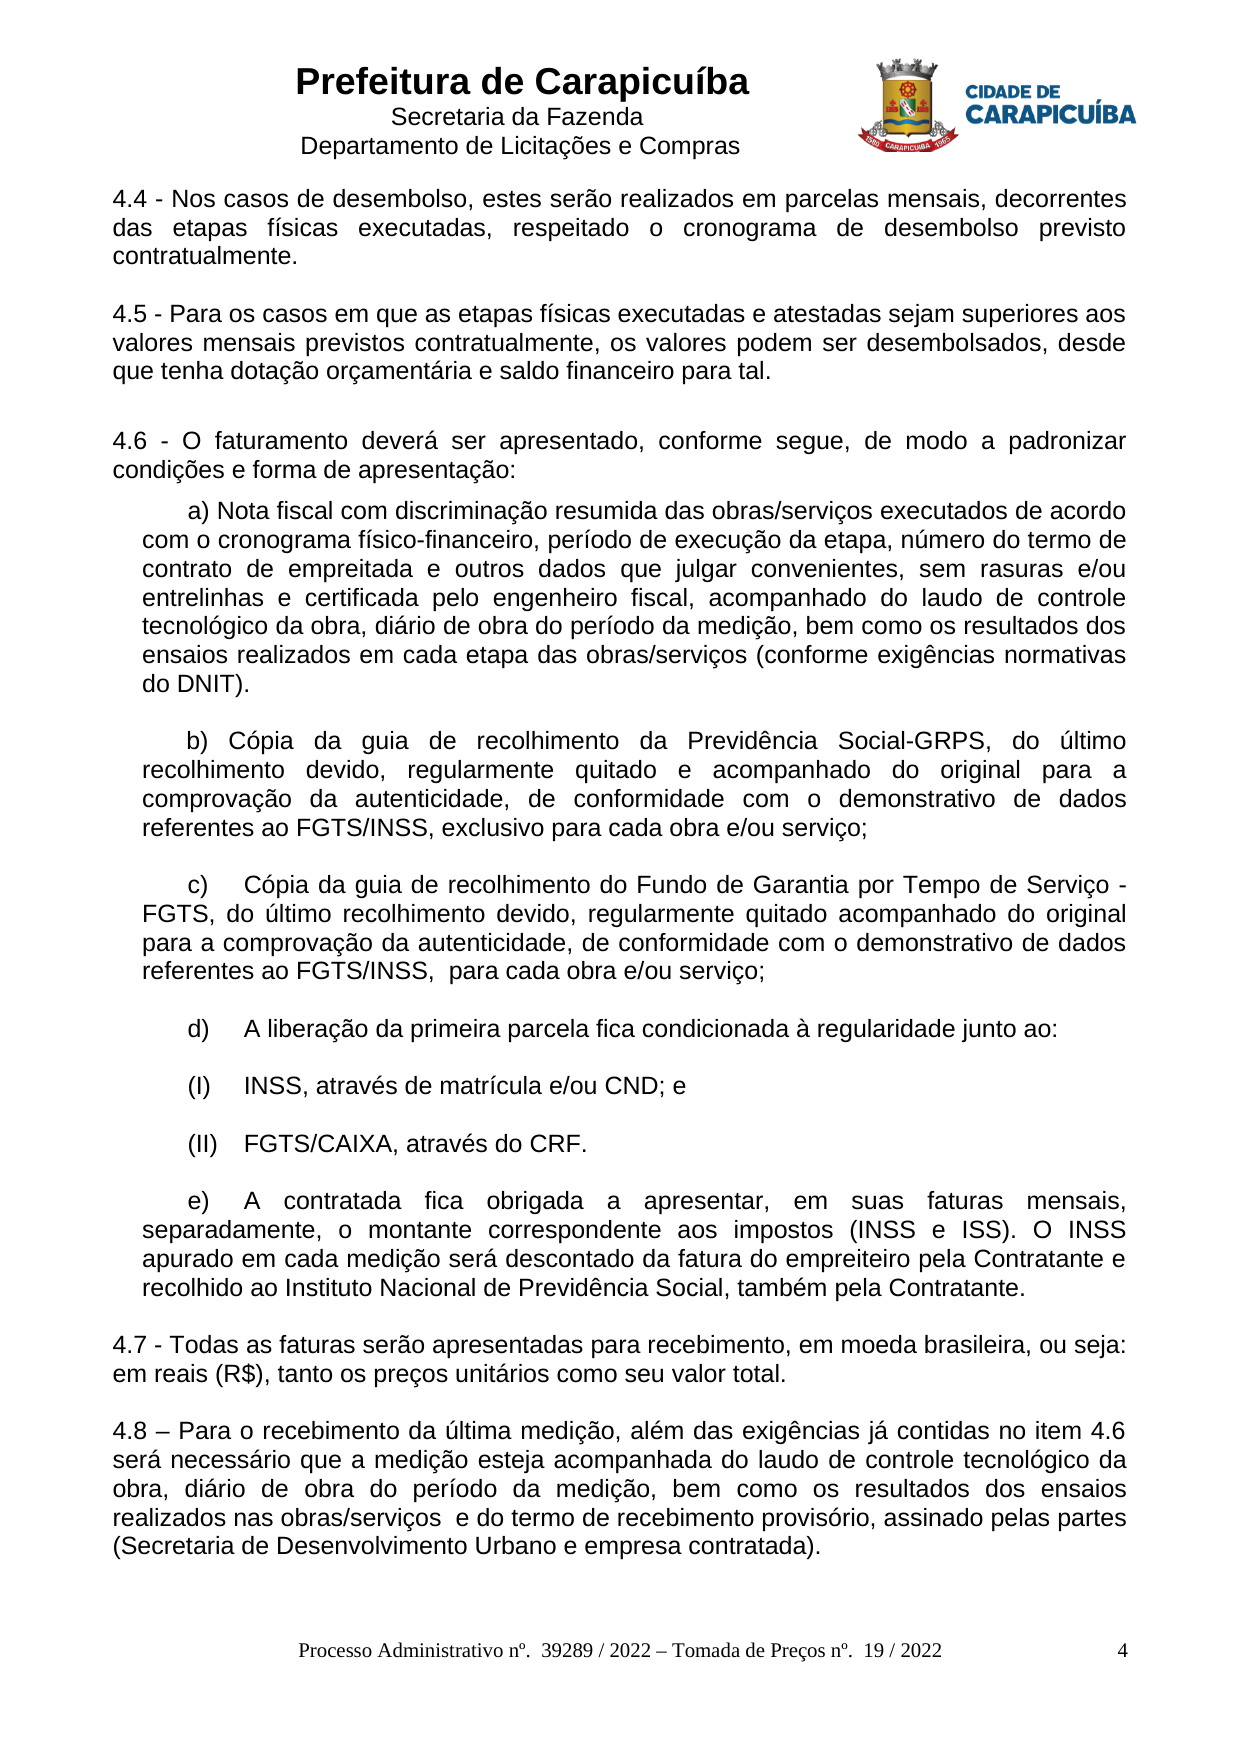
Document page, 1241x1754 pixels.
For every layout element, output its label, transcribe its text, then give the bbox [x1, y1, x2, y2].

text e) A contratada fica obrigada a apresentar, em suas faturas mensais, separadamente, o montante correspondente aos impostos (INSS e ISS). O INSS apurado em cada medição será descontado da fatura do empreiteiro pela Contratante e recolhido ao Instituto Nacional de Previdência Social, também pela Contratante. [142, 1186, 1128, 1301]
text d) A liberação da primeira parcela fica condicionada à regularidade junto ao: [142, 1014, 1128, 1042]
text 4.7 - Todas as faturas serão apresentadas para recebimento, em moeda brasileira, ou seja: em reais (R$), tanto os preços unitários como seu valor total. [112, 1330, 1128, 1387]
text 4.6 - O faturamento deverá ser apresentado, conforme segue, de modo a padronizar condições e forma de apresentação: [112, 426, 1128, 484]
text 4.5 - Para os casos em que as etapas físicas executadas e atestadas sejam superiores aos valores mensais previstos contratualmente, os valores podem ser desembolsados, desde que tenha dotação orçamentária e saldo financeiro para tal. [112, 299, 1128, 385]
picture [857, 57, 1139, 152]
text c) Cópia da guia de recolhimento do Fundo de Garantia por Tempo de Serviço - FGTS, do último recolhimento devido, regularmente quitado acompanhado do original para a comprovação da autenticidade, de conformidade com o demonstrativo de dados referentes ao FGTS/INSS, para cada obra e/ou serviço; [142, 870, 1128, 985]
text b) Cópia da guia de recolhimento da Previdência Social-GRPS, do último recolhimento devido, regularmente quitado e acompanhado do original para a comprovação da autenticidade, de conformidade com o demonstrativo de dados referentes ao FGTS/INSS, exclusivo para cada obra e/ou serviço; [142, 726, 1128, 841]
text a) Nota fiscal com discriminação resumida das obras/serviços executados de acordo com o cronograma físico-financeiro, período de execução da etapa, número do termo de contrato de empreitada e outros dados que julgar convenientes, sem rasuras e/ou entrelinhas e certificada pelo engenheiro fiscal, acompanhado do laudo de controle tecnológico da obra, diário de obra do período da medição, bem como os resultados dos ensaios realizados em cada etapa das obras/serviços (conforme exigências normativas do DNIT). [142, 496, 1128, 697]
text 4.4 - Nos casos de desembolso, estes serão realizados em parcelas mensais, decorrentes das etapas físicas executadas, respeitado o cronograma de desembolso previsto contratualmente. [112, 184, 1128, 270]
text (I) INSS, através de matrícula e/ou CND; e [142, 1071, 1128, 1100]
text 4.8 – Para o recebimento da última medição, além das exigências já contidas no item 4.6 será necessário que a medição esteja acompanhada do laudo de controle tecnológico da obra, diário de obra do período da medição, bem como os resultados dos ensaios realizados nas obras/serviços e do termo de recebimento provisório, assinado pelas partes (Secretaria de Desenvolvimento Urbano e empresa contratada). [112, 1416, 1128, 1560]
text (II) FGTS/CAIXA, através do CRF. [142, 1129, 1128, 1157]
